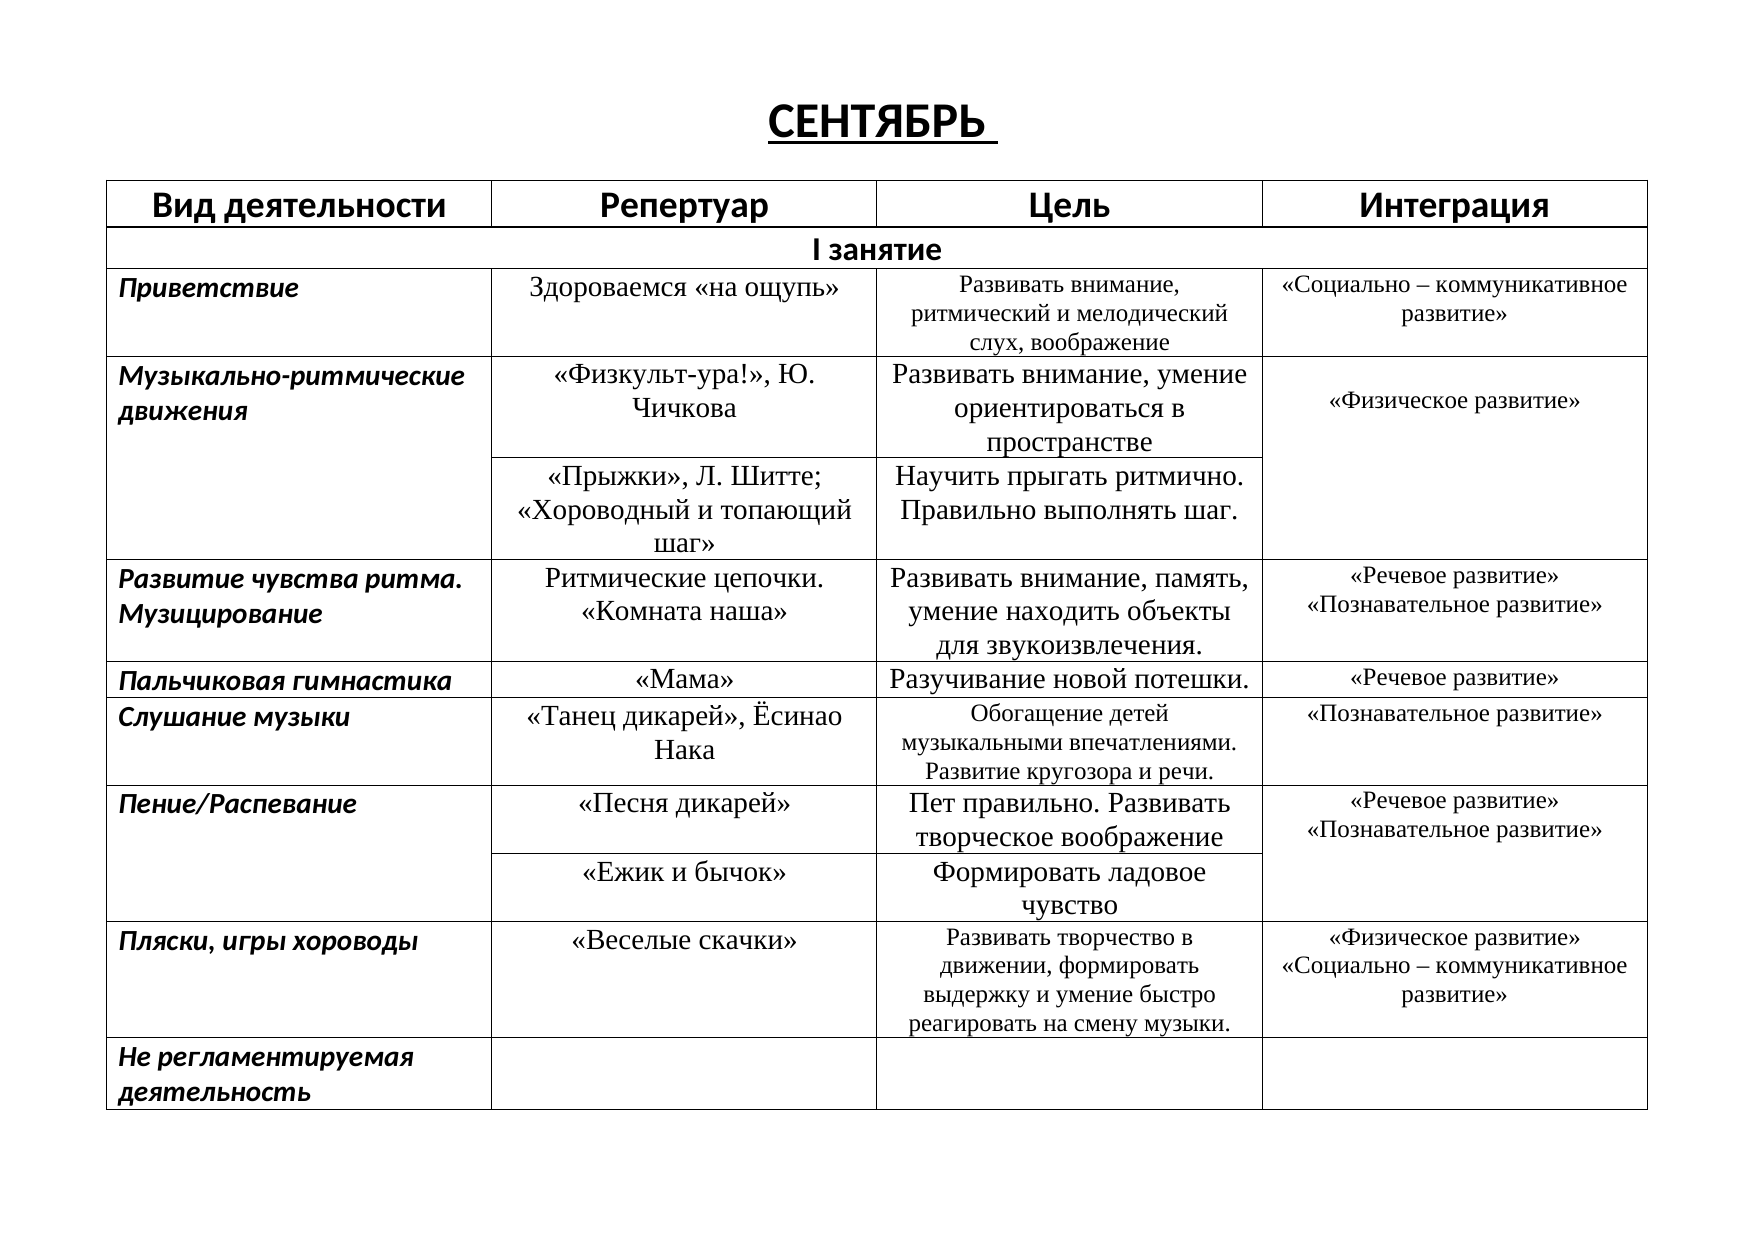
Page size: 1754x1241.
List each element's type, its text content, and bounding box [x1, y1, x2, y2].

table_cell «Танец дикарей», Ёсинао Нака [492, 698, 876, 784]
table_cell «Ежик и бычок» [492, 854, 876, 921]
table_cell «Познавательное развитие» [1263, 698, 1647, 784]
table_cell Слушание музыки [107, 698, 491, 784]
table_cell «Речевое развитие» «Познавательное развитие» [1263, 786, 1647, 921]
table_cell «Социально – коммуникативное развитие» [1263, 269, 1647, 356]
table_cell Научить прыгать ритмично. Правильно выполнять шаг. [877, 458, 1262, 559]
table_cell I занятие [107, 228, 1647, 268]
table_cell [1263, 1038, 1647, 1109]
table_cell «Физкульт-ура!», Ю. Чичкова [492, 357, 876, 457]
table_header Репертуар [492, 181, 876, 226]
table_cell Развивать творчество в движении, формировать выдержку и умение быстро реагировать на смену музыки. [877, 922, 1262, 1037]
table_cell «Веселые скачки» [492, 922, 876, 1037]
table_cell «Физическое развитие» «Социально – коммуникативное развитие» [1263, 922, 1647, 1037]
table_cell Музыкально-ритмические движения [107, 357, 491, 559]
table_cell Разучивание новой потешки. [877, 662, 1262, 697]
table_cell Формировать ладовое чувство [877, 854, 1262, 921]
table_cell «Физическое развитие» [1263, 357, 1647, 559]
table_cell [877, 1038, 1262, 1109]
table_cell Приветствие [107, 269, 491, 356]
table_cell Пальчиковая гимнастика [107, 662, 491, 697]
table_header Цель [877, 181, 1262, 226]
table_cell «Речевое развитие» «Познавательное развитие» [1263, 560, 1647, 661]
table_cell Развитие чувства ритма. Музицирование [107, 560, 491, 661]
table_cell Ритмические цепочки. «Комната наша» [492, 560, 876, 661]
text СЕНТЯБРЬ [118, 89, 1636, 150]
table_cell Не регламентируемая деятельность [107, 1038, 491, 1109]
table_cell Развивать внимание, умение ориентироваться в пространстве [877, 357, 1262, 457]
table_cell Развивать внимание, память, умение находить объекты для звукоизвлечения. [877, 560, 1262, 661]
table_cell Пет правильно. Развивать творческое воображение [877, 786, 1262, 853]
table_header Интеграция [1263, 181, 1647, 226]
table_cell [492, 1038, 876, 1109]
table_cell Обогащение детей музыкальными впечатлениями. Развитие кругозора и речи. [877, 698, 1262, 784]
table_cell «Песня дикарей» [492, 786, 876, 853]
table_cell «Речевое развитие» [1263, 662, 1647, 697]
table_cell «Прыжки», Л. Шитте; «Хороводный и топающий шаг» [492, 458, 876, 559]
table_cell Развивать внимание, ритмический и мелодический слух, воображение [877, 269, 1262, 356]
table_cell Здороваемся «на ощупь» [492, 269, 876, 356]
table_cell Пляски, игры хороводы [107, 922, 491, 1037]
table_cell Пение/Распевание [107, 786, 491, 921]
table_cell «Мама» [492, 662, 876, 697]
table_header Вид деятельности [107, 181, 491, 226]
